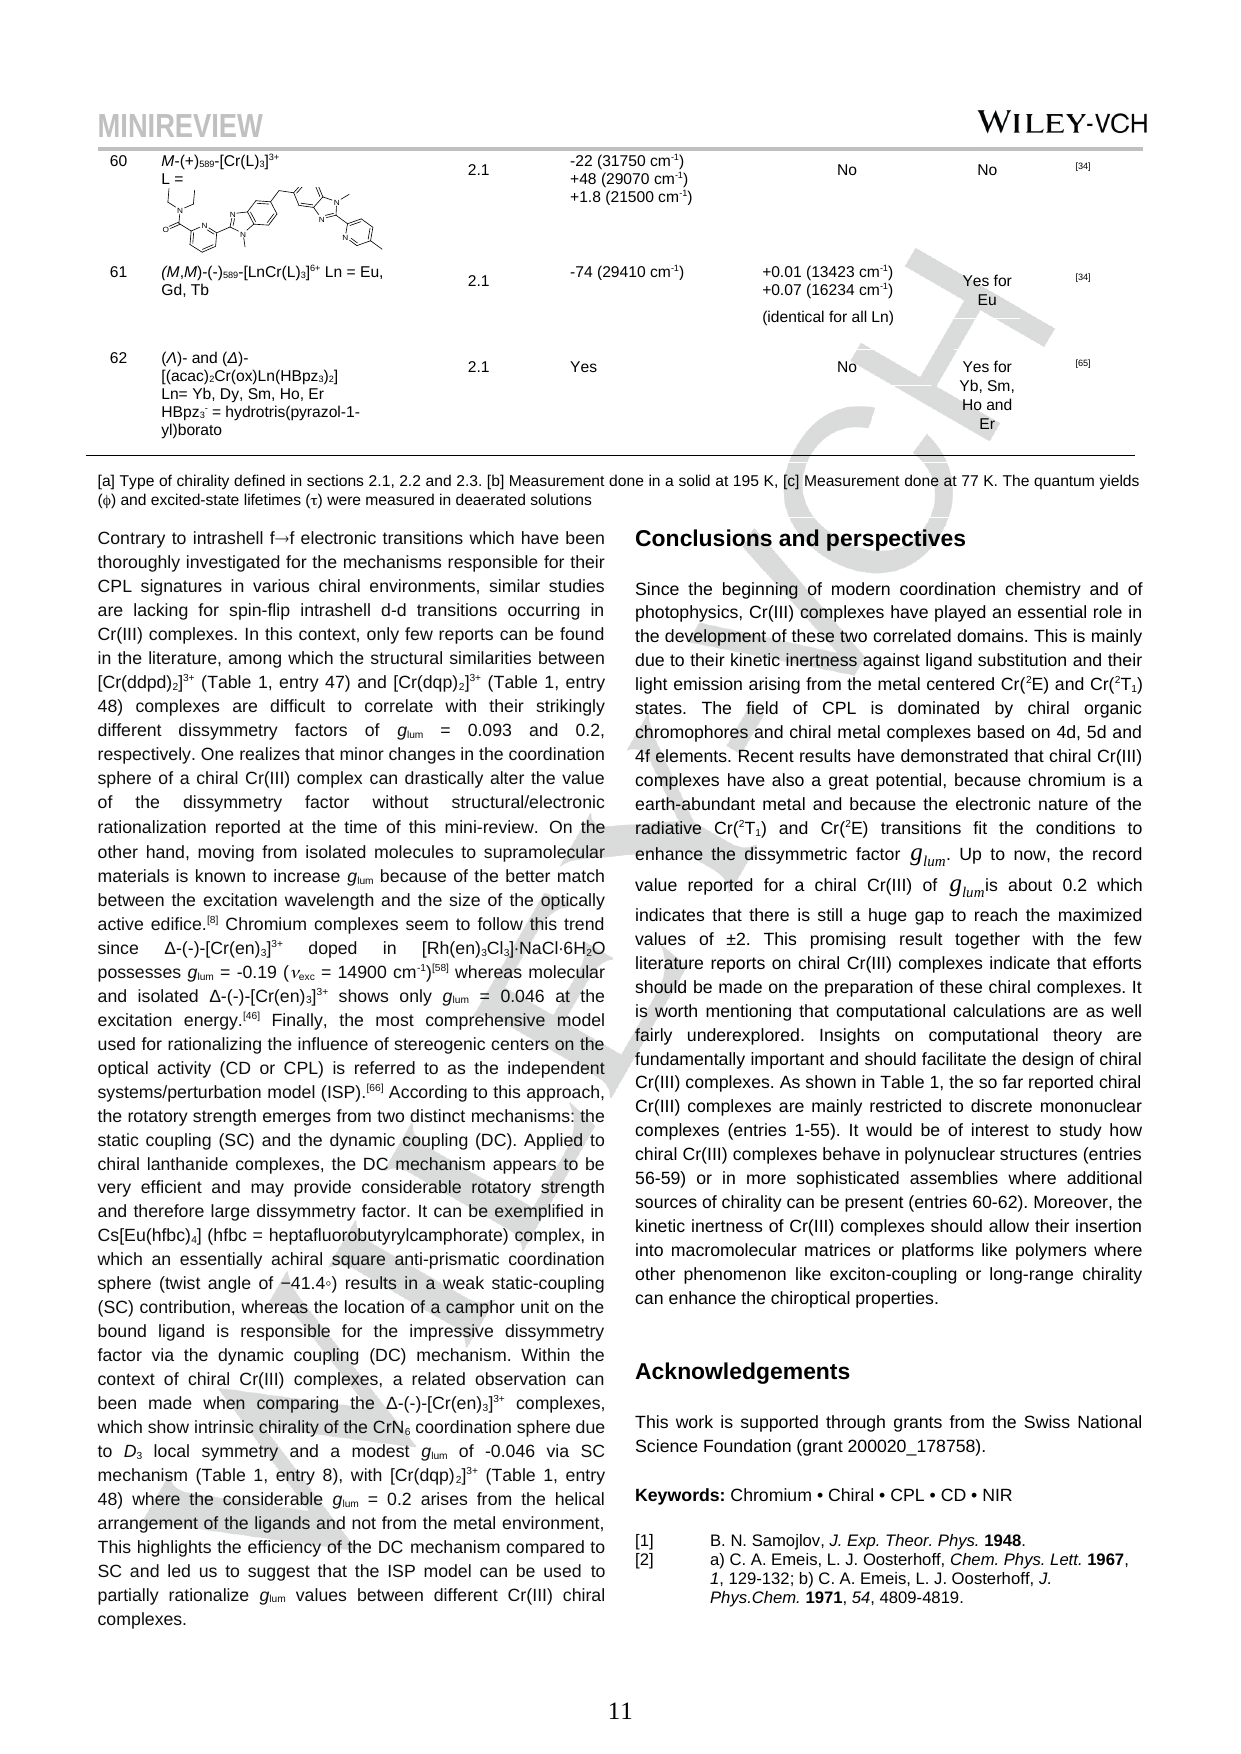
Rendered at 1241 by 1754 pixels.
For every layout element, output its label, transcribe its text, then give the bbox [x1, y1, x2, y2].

table_cell M-(+)589-[Cr(L)3]3+ L = [150, 151, 398, 262]
text Contrary to intrashell ff electronic transitions which have been thoroughly investigated for the mechanisms responsible for their CPL signatures in various chiral environments, similar studies are lacking for spin-flip intrashell d-d transitions occurring in Cr(III) complexes. In this context, only few reports can be found in the literature, among which the structural similarities between [Cr(ddpd)2]3+ (Table 1, entry 47) and [Cr(dqp)2]3+ (Table 1, entry 48) complexes are difficult to correlate with their strikingly different dissymmetry factors of glum = 0.093 and 0.2, respectively. One realizes that minor changes in the coordination sphere of a chiral Cr(III) complex can drastically alter the value of the dissymmetry factor without structural/electronic rationalization reported at the time of this mini-review. On the other hand, moving from isolated molecules to supramolecular materials is known to increase glum because of the better match between the excitation wavelength and the size of the optically active edifice.[8] Chromium complexes seem to follow this trend since Δ-(-)-[Cr(en)3]3+ doped in [Rh(en)3Cl3]∙NaCl∙6H2O possesses glum = -0.19 (exc = 14900 cm-1)[58] whereas molecular and isolated Δ-(-)-[Cr(en)3]3+ shows only glum = 0.046 at the excitation energy.[46] Finally, the most comprehensive model used for rationalizing the influence of stereogenic centers on the optical activity (CD or CPL) is referred to as the independent systems/perturbation model (ISP).[66] According to this approach, the rotatory strength emerges from two distinct mechanisms: the static coupling (SC) and the dynamic coupling (DC). Applied to chiral lanthanide complexes, the DC mechanism appears to be very efficient and may provide considerable rotatory strength and therefore large dissymmetry factor. It can be exemplified in Cs[Eu(hfbc)4] (hfbc = heptafluorobutyrylcamphorate) complex, in which an essentially achiral square anti-prismatic coordination sphere (twist angle of −41.4◦) results in a weak static-coupling (SC) contribution, whereas the location of a camphor unit on the bound ligand is responsible for the impressive dissymmetry factor via the dynamic coupling (DC) mechanism. Within the context of chiral Cr(III) complexes, a related observation can been made when comparing the Δ-(-)-[Cr(en)3]3+ complexes, which show intrinsic chirality of the CrN6 coordination sphere due to D3 local symmetry and a modest glum of -0.046 via SC mechanism (Table 1, entry 8), with [Cr(dqp)2]3+ (Table 1, entry 48) where the considerable glum = 0.2 arises from the helical arrangement of the ligands and not from the metal environment, This highlights the efficiency of the DC mechanism compared to SC and led us to suggest that the ISP model can be used to partially rationalize glum values between different Cr(III) chiral complexes. [97, 524, 605, 1629]
table_cell [34] [1031, 263, 1135, 348]
table_cell 2.1 [398, 263, 559, 348]
table_cell No [751, 151, 943, 262]
text This work is supported through grants from the Swiss National Science Foundation (grant 200020_178758). [635, 1409, 1143, 1457]
table_cell No [751, 349, 943, 455]
table_cell Yes [559, 349, 751, 455]
table_cell 2.1 [398, 151, 559, 262]
table_cell 60 [86, 151, 150, 262]
table_cell -74 (29410 cm-1) [559, 263, 751, 348]
text Since the beginning of modern coordination chemistry and of photophysics, Cr(III) complexes have played an essential role in the development of these two correlated domains. This is mainly due to their kinetic inertness against ligand substitution and their light emission arising from the metal centered Cr(2E) and Cr(2T1) states. The field of CPL is dominated by chiral organic chromophores and chiral metal complexes based on 4d, 5d and 4f elements. Recent results have demonstrated that chiral Cr(III) complexes have also a great potential, because chromium is a earth-abundant metal and because the electronic nature of the radiative Cr(2T1) and Cr(2E) transitions fit the conditions to enhance the dissymmetric factor . Up to now, the record value reported for a chiral Cr(III) of is about 0.2 which indicates that there is still a huge gap to reach the maximized values of ±2. This promising result together with the few literature reports on chiral Cr(III) complexes indicate that efforts should be made on the preparation of these chiral complexes. It is worth mentioning that computational calculations are as well fairly underexplored. Insights on computational theory are fundamentally important and should facilitate the design of chiral Cr(III) complexes. As shown in Table 1, the so far reported chiral Cr(III) complexes are mainly restricted to discrete mononuclear complexes (entries 1-55). It would be of interest to study how chiral Cr(III) complexes behave in polynuclear structures (entries 56-59) or in more sophisticated assemblies where additional sources of chirality can be present (entries 60-62). Moreover, the kinetic inertness of Cr(III) complexes should allow their insertion into macromolecular matrices or platforms like polymers where other phenomenon like exciton-coupling or long-range chirality can enhance the chiroptical properties. [635, 575, 1143, 1308]
text [1] B. N. Samojlov, J. Exp. Theor. Phys. 1948. [635, 1531, 1143, 1550]
table_cell [65] [1031, 349, 1135, 455]
text [a] Type of chirality defined in sections 2.1, 2.2 and 2.3. [b] Measurement done in a solid at 195 K, [c] Measurement done at 77 K. The quantum yields () and excited-state lifetimes () were measured in deaerated solutions [89, 463, 1151, 517]
table_cell (M,M)-(-)589-[LnCr(L)3]6+ Ln = Eu, Gd, Tb [150, 263, 398, 348]
text [2] a) C. A. Emeis, L. J. Oosterhoff, Chem. Phys. Lett. 1967, 1, 129-132; b) C. A. Emeis, L. J. Oosterhoff, J. Phys.Chem. 1971, 54, 4809-4819. [635, 1550, 1143, 1607]
table_cell No [943, 151, 1031, 262]
table_cell 2.1 [398, 349, 559, 455]
text Acknowledgements [635, 1358, 1143, 1385]
text Conclusions and perspectives [635, 524, 1143, 551]
text Keywords: Chromium • Chiral • CPL • CD • NIR [635, 1482, 1143, 1506]
table_cell [34] [1031, 151, 1135, 262]
table_cell 62 [86, 349, 150, 455]
table_cell +0.01 (13423 cm-1) +0.07 (16234 cm-1) (identical for all Ln) [751, 263, 943, 348]
table_cell -22 (31750 cm-1) +48 (29070 cm-1) +1.8 (21500 cm-1) [559, 151, 751, 262]
table_cell Yes for Eu [943, 263, 1031, 348]
table_cell (Λ)- and (Δ)-[(acac)2Cr(ox)Ln(HBpz3)2] Ln= Yb, Dy, Sm, Ho, Er HBpz3- = hydrotris(pyrazol-1-yl)borato [150, 349, 398, 455]
table_cell Yes for Yb, Sm, Ho and Er [943, 349, 1031, 455]
table_cell 61 [86, 263, 150, 348]
